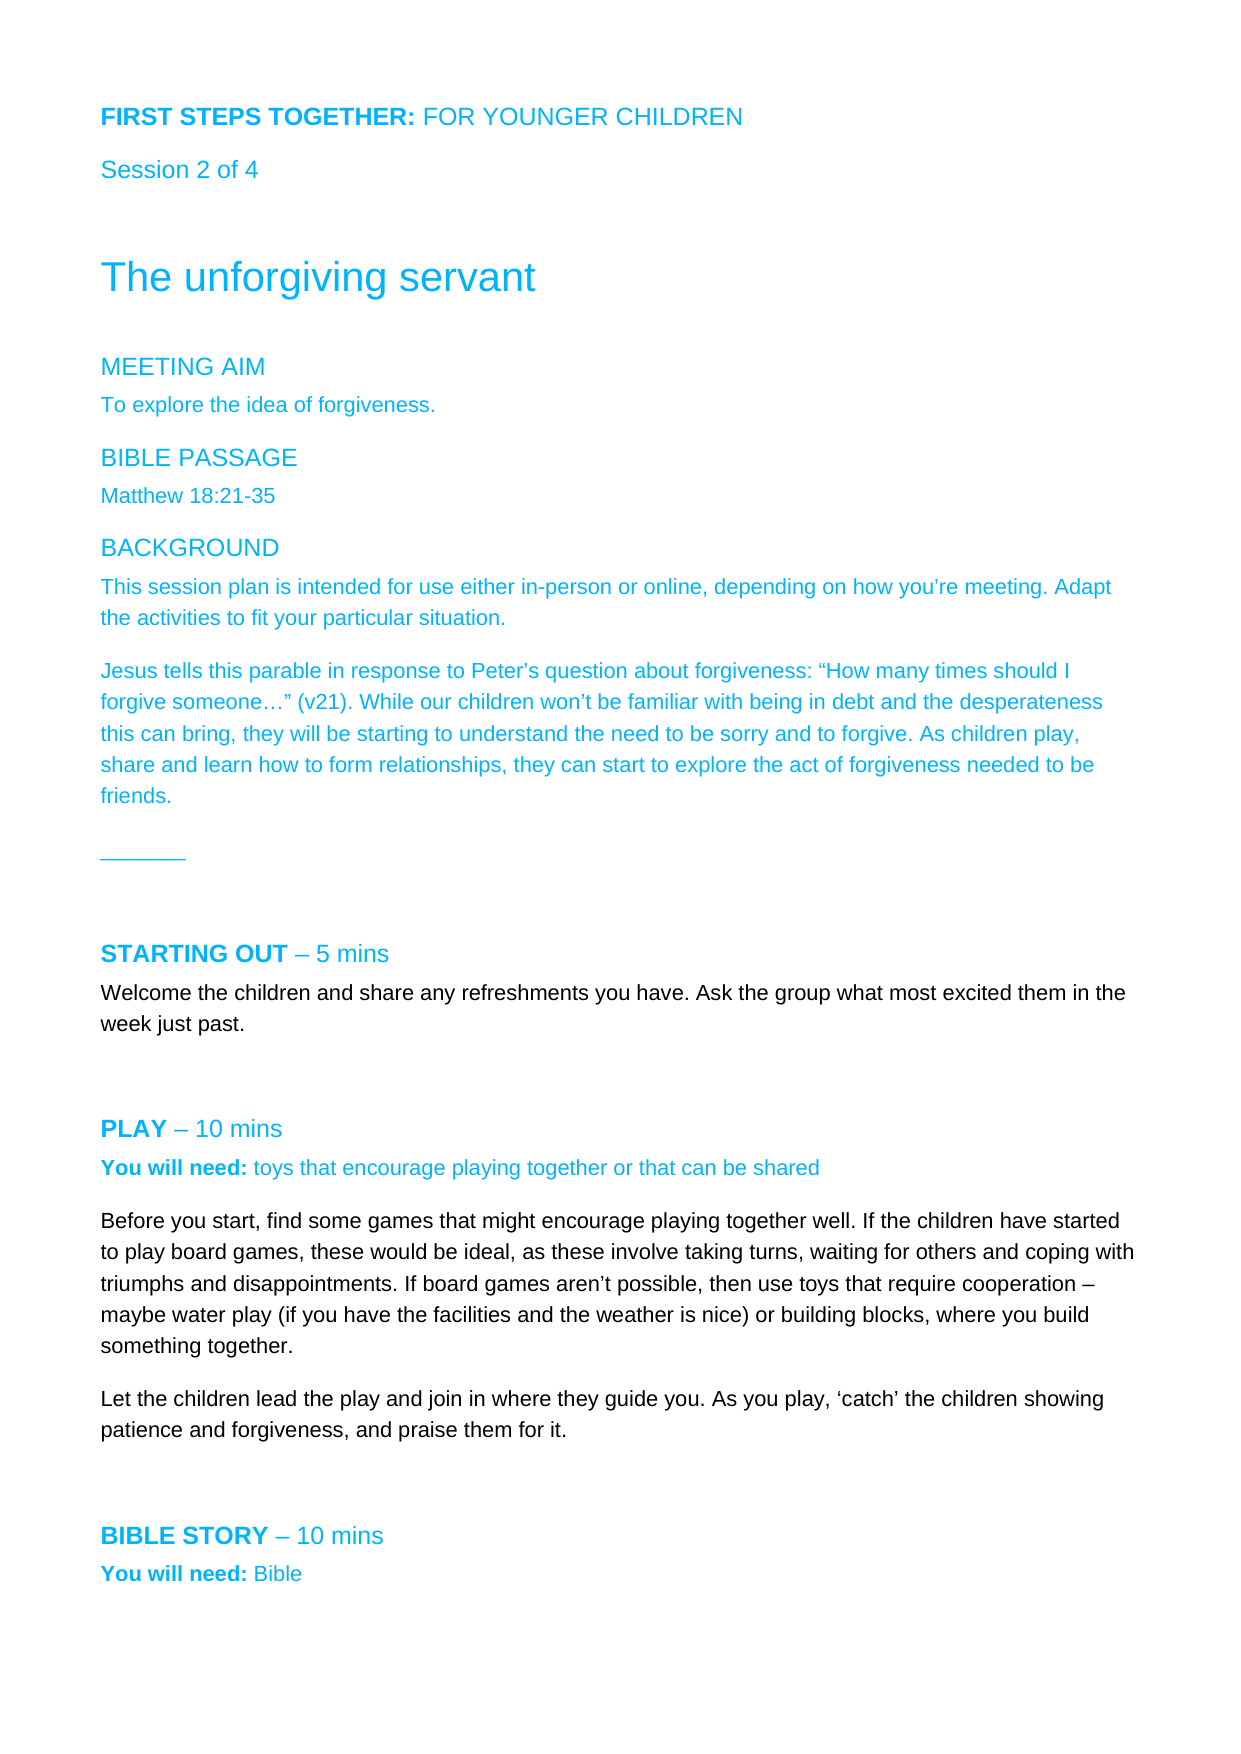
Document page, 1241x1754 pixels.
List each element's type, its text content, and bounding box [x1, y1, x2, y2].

subtitle BIBLE PASSAGE [100, 441, 1140, 472]
subtitle BACKGROUND [100, 532, 1140, 563]
subtitle STARTING OUT – 5 mins [100, 938, 1140, 969]
subtitle The unforgiving servant [100, 266, 1140, 297]
text Matthew 18:21-35 [100, 478, 1140, 510]
subtitle BIBLE STORY – 10 mins [100, 1519, 1140, 1550]
subtitle PLAY – 10 mins [100, 1113, 1140, 1144]
text Let the children lead the play and join in where they guide you. As you play, ‘catch’ the children showing patience and forgiveness, and praise them for it. [100, 1382, 1140, 1444]
text FIRST STEPS TOGETHER: FOR YOUNGER CHILDREN [100, 100, 1140, 132]
text Before you start, find some games that might encourage playing together well. If the children have started to play board games, these would be ideal, as these involve taking turns, waiting for others and coping with triumphs and disappointments. If board games aren’t possible, then use toys that require cooperation – maybe water play (if you have the facilities and the weather is nice) or building blocks, where you build something together. [100, 1203, 1140, 1360]
subtitle MEETING AIM [100, 350, 1140, 382]
text Jesus tells this parable in response to Peter’s question about forgiveness: “How many times should I forgive someone…” (v21). While our children won’t be familiar with being in debt and the desperateness this can bring, they will be starting to understand the need to be sorry and to forgive. As children play, share and learn how to form relationships, they can start to explore the act of forgiveness needed to be friends. [100, 653, 1140, 810]
text This session plan is intended for use either in-person or online, depending on how you’re meeting. Adapt the activities to fit your particular situation. [100, 569, 1140, 632]
text Session 2 of 4 [100, 153, 1140, 185]
text _______ [100, 832, 1140, 863]
text You will need: Bible [100, 1557, 1140, 1588]
text Welcome the children and share any refreshments you have. Ask the group what most excited them in the week just past. [100, 975, 1140, 1038]
text To explore the idea of forgiveness. [100, 388, 1140, 419]
text You will need: toys that encourage playing together or that can be shared [100, 1150, 1140, 1182]
